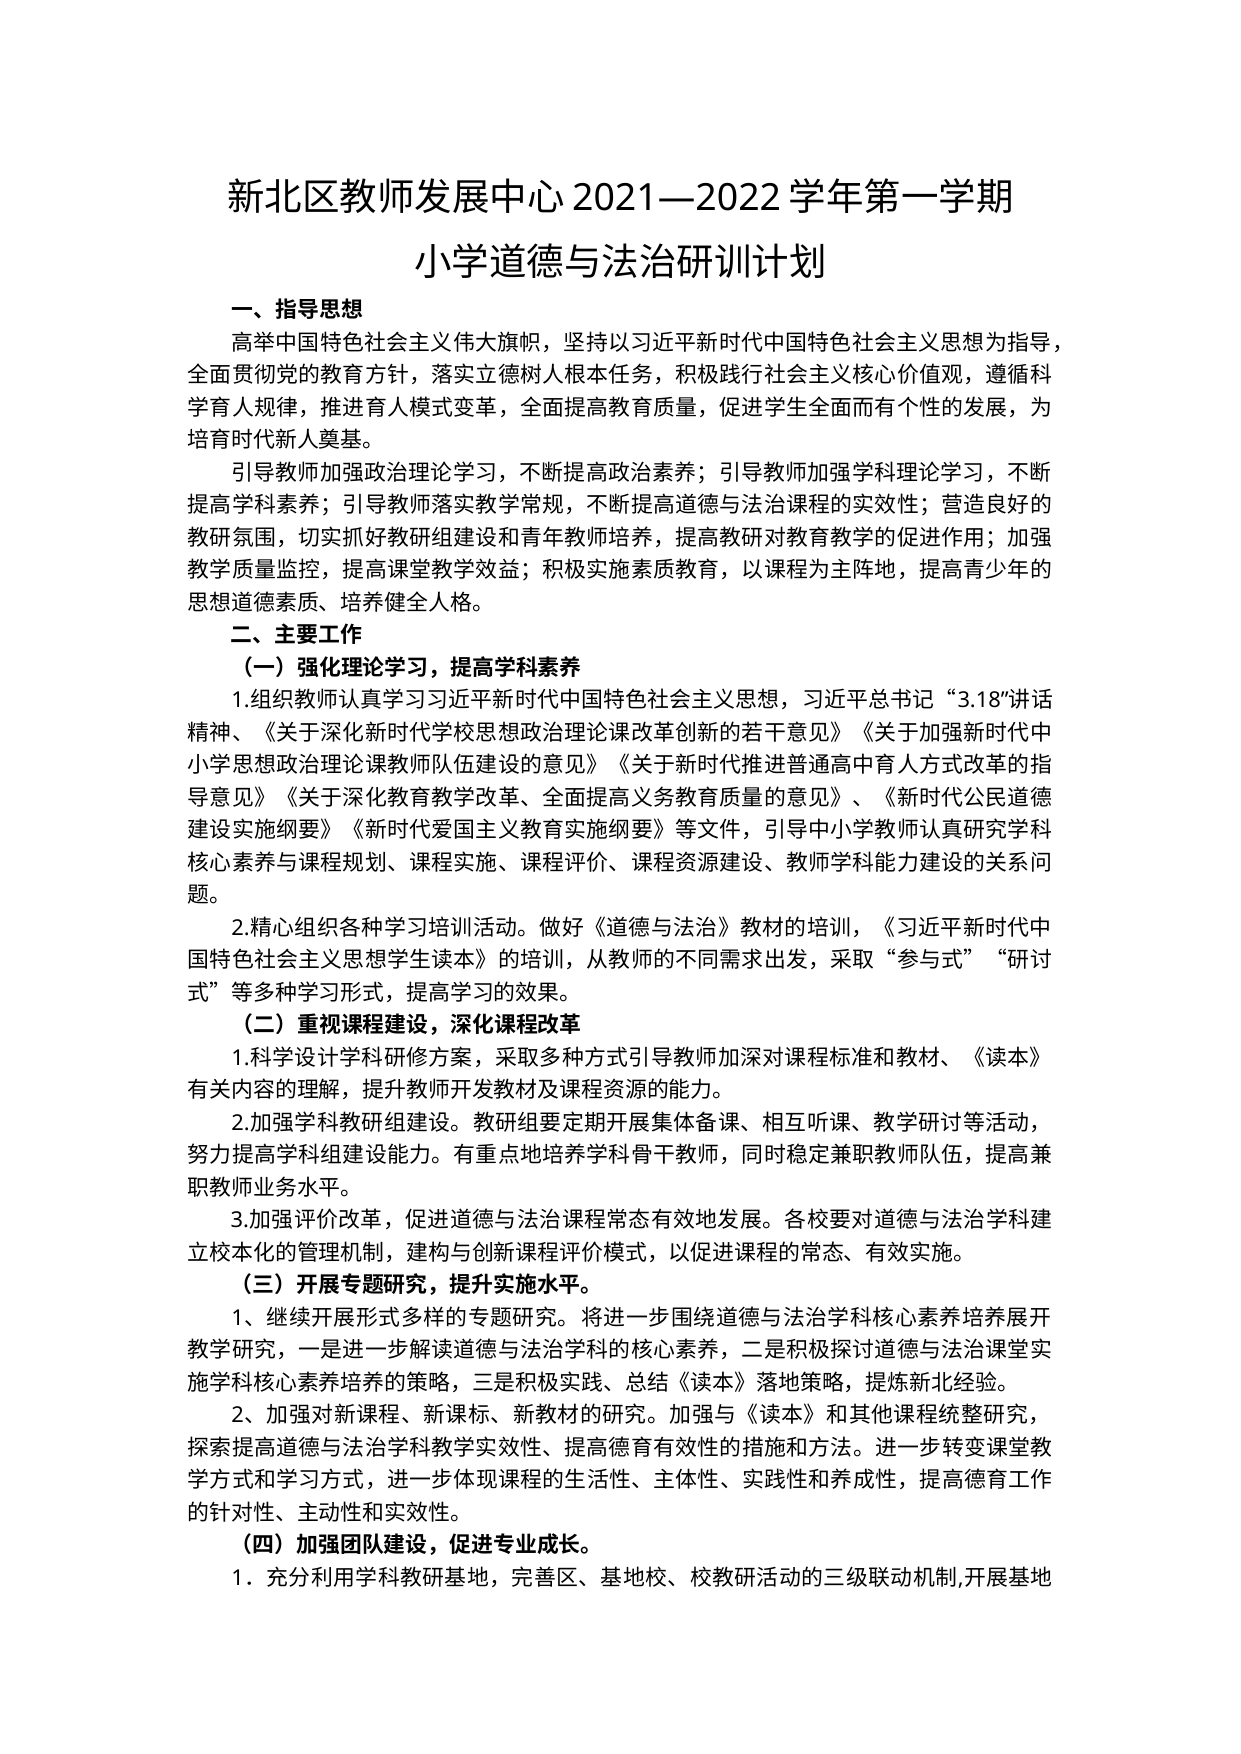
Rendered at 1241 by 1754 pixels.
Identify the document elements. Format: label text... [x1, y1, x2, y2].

text 一、指导思想 [187, 292, 1053, 324]
text 二、主要工作 [187, 617, 1053, 649]
text （四）加强团队建设，促进专业成长。 [187, 1527, 1053, 1559]
text 小学道德与法治研训计划 [187, 227, 1053, 292]
text 1、继续开展形式多样的专题研究。将进一步围绕道德与法治学科核心素养培养展开教学研究，一是进一步解读道德与法治学科的核心素养，二是积极探讨道德与法治课堂实施学科核心素养培养的策略，三是积极实践、总结《读本》落地策略，提炼新北经验。 [187, 1299, 1053, 1397]
text 1.科学设计学科研修方案，采取多种方式引导教师加深对课程标准和教材、《读本》有关内容的理解，提升教师开发教材及课程资源的能力。 [187, 1039, 1053, 1104]
text 2.加强学科教研组建设。教研组要定期开展集体备课、相互听课、教学研讨等活动，努力提高学科组建设能力。有重点地培养学科骨干教师，同时稳定兼职教师队伍，提高兼职教师业务水平。 [187, 1104, 1053, 1202]
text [187, 1559, 1053, 1592]
text 2、加强对新课程、新课标、新教材的研究。加强与《读本》和其他课程统整研究，探索提高道德与法治学科教学实效性、提高德育有效性的措施和方法。进一步转变课堂教学方式和学习方式，进一步体现课程的生活性、主体性、实践性和养成性，提高德育工作的针对性、主动性和实效性。 [187, 1397, 1053, 1527]
text 新北区教师发展中心2021—2022学年第一学期 [187, 162, 1053, 227]
text 1.组织教师认真学习习近平新时代中国特色社会主义思想，习近平总书记“3.18”讲话精神、《关于深化新时代学校思想政治理论课改革创新的若干意见》《关于加强新时代中小学思想政治理论课教师队伍建设的意见》《关于新时代推进普通高中育人方式改革的指导意见》《关于深化教育教学改革、全面提高义务教育质量的意见》、《新时代公民道德建设实施纲要》《新时代爱国主义教育实施纲要》等文件，引导中小学教师认真研究学科核心素养与课程规划、课程实施、课程评价、课程资源建设、教师学科能力建设的关系问题。 [187, 682, 1053, 909]
text 3.加强评价改革，促进道德与法治课程常态有效地发展。各校要对道德与法治学科建立校本化的管理机制，建构与创新课程评价模式，以促进课程的常态、有效实施。 [187, 1202, 1053, 1267]
text 2.精心组织各种学习培训活动。做好《道德与法治》教材的培训，《习近平新时代中国特色社会主义思想学生读本》的培训，从教师的不同需求出发，采取“参与式”“研讨式”等多种学习形式，提高学习的效果。 [187, 909, 1053, 1007]
text 引导教师加强政治理论学习，不断提高政治素养；引导教师加强学科理论学习，不断提高学科素养；引导教师落实教学常规，不断提高道德与法治课程的实效性；营造良好的教研氛围，切实抓好教研组建设和青年教师培养，提高教研对教育教学的促进作用；加强教学质量监控，提高课堂教学效益；积极实施素质教育，以课程为主阵地，提高青少年的思想道德素质、培养健全人格。 [187, 454, 1053, 617]
text （一）强化理论学习，提高学科素养 [187, 649, 1053, 682]
text （二）重视课程建设，深化课程改革 [187, 1007, 1053, 1039]
text （三）开展专题研究，提升实施水平。 [187, 1267, 1053, 1299]
text 高举中国特色社会主义伟大旗帜，坚持以习近平新时代中国特色社会主义思想为指导，全面贯彻党的教育方针，落实立德树人根本任务，积极践行社会主义核心价值观，遵循科学育人规律，推进育人模式变革，全面提高教育质量，促进学生全面而有个性的发展，为培育时代新人奠基。 [187, 324, 1053, 454]
